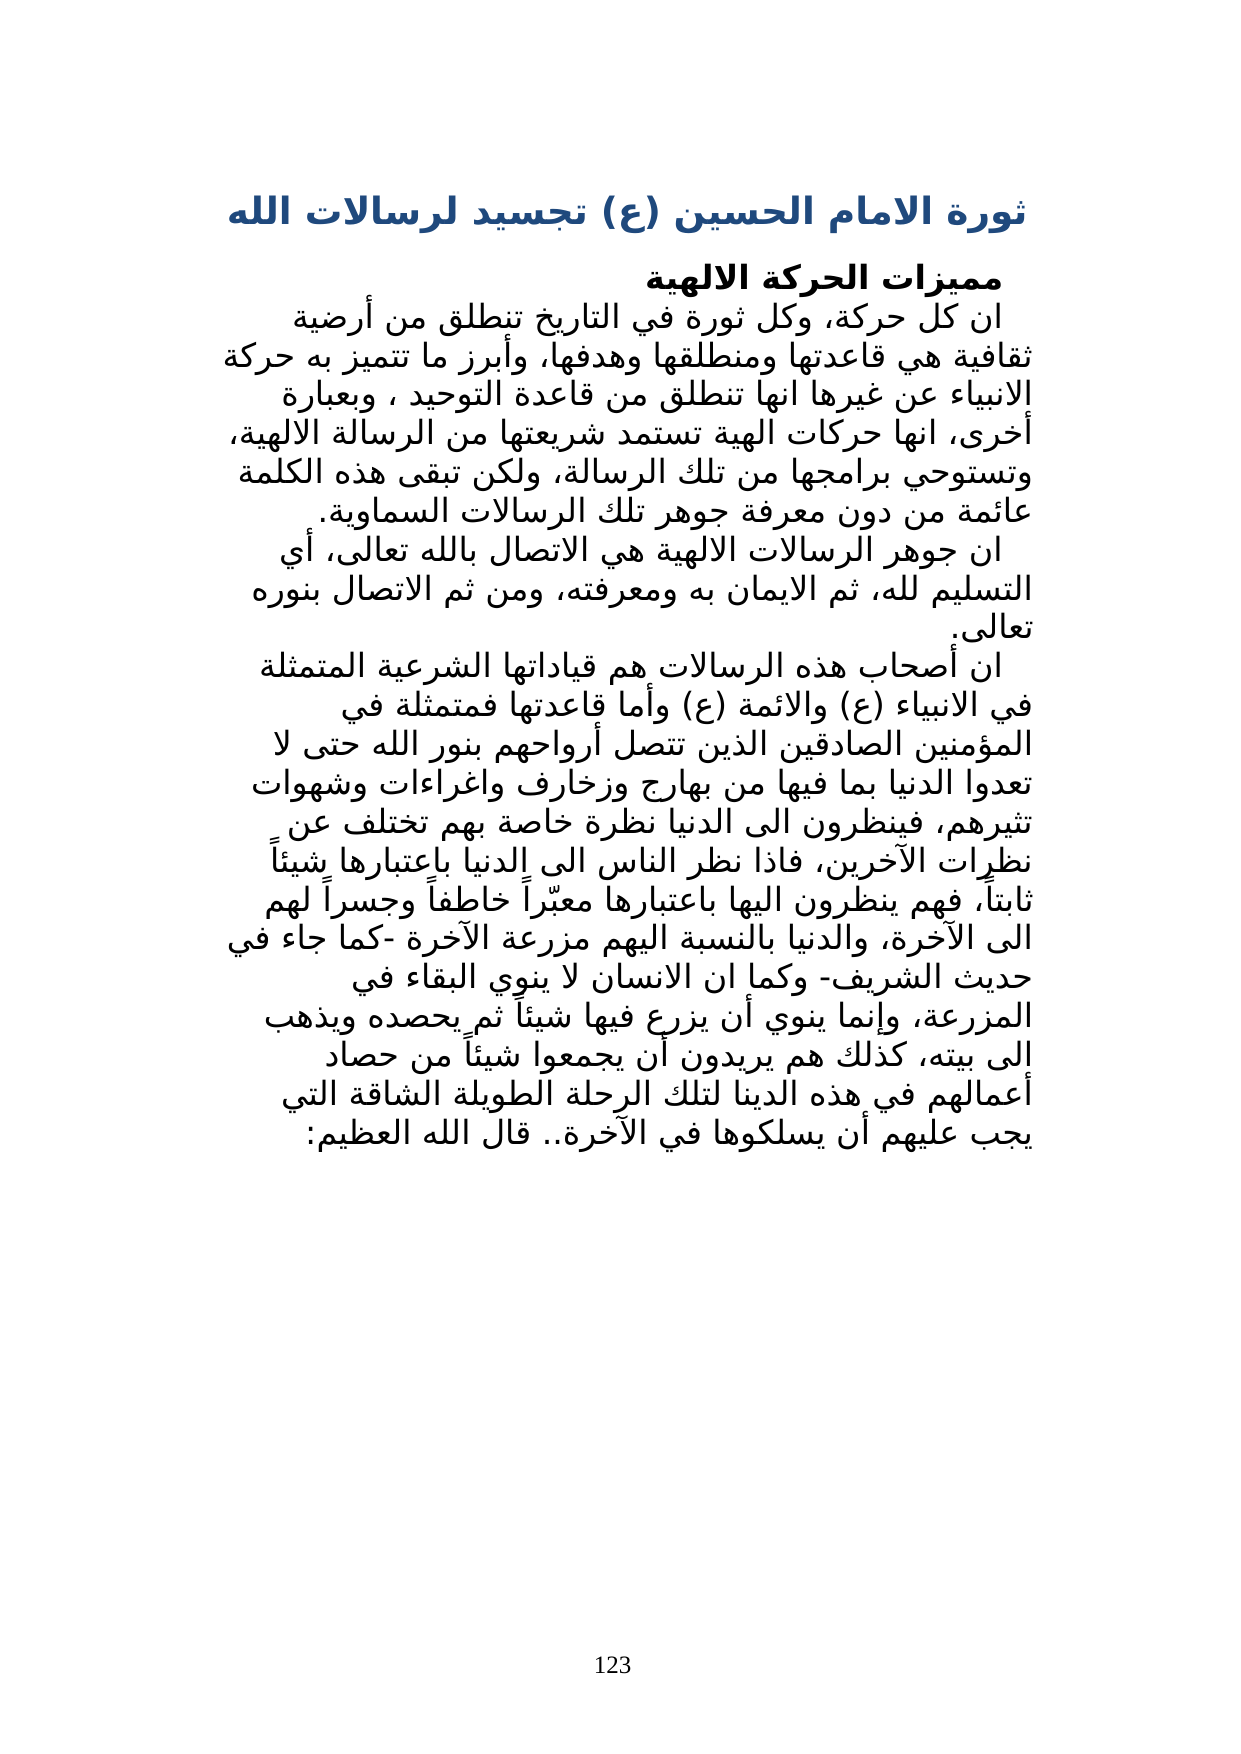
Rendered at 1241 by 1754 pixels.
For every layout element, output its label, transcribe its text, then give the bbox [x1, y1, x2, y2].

text ان أصحاب هذه الرسالات هم قياداتها الشرعية المتمثلة في الانبياء (ع) والائمة (ع) وأما قاعدتها فمتمثلة في المؤمنين الصادقين الذين تتصل أرواحهم بنور الله حتى لا تعدوا الدنيا بما فيها من بهارج وزخارف واغراءات وشهوات تثيرهم، فينظرون الى الدنيا نظرة خاصة بهم تختلف عن نظرات الآخرين، فاذا نظر الناس الى الدنيا باعتبارها شيئاً ثابتاً، فهم ينظرون اليها باعتبارها معبّراً خاطفاً وجسراً لهم الى الآخرة، والدنيا بالنسبة اليهم مزرعة الآخرة -كما جاء في حديث الشريف- وكما ان الانسان لا ينوي البقاء في المزرعة، وإنما ينوي أن يزرع فيها شيئاً ثم يحصده ويذهب الى بيته، كذلك هم يريدون أن يجمعوا شيئاً من حصاد أعمالهم في هذه الدينا لتلك الرحلة الطويلة الشاقة التي يجب عليهم أن يسلكوها في الآخرة.. قال الله العظيم: [222, 647, 1033, 1152]
text مميزات الحركة الالهية [222, 258, 1033, 297]
subtitle ثورة الامام الحسين (ع) تجسيد لرسالات الله [222, 190, 1033, 233]
text ان جوهر الرسالات الالهية هي الاتصال بالله تعالى، أي التسليم لله، ثم الايمان به ومعرفته، ومن ثم الاتصال بنوره تعالى. [222, 530, 1033, 647]
text ان كل حركة، وكل ثورة في التاريخ تنطلق من أرضية ثقافية هي قاعدتها ومنطلقها وهدفها، وأبرز ما تتميز به حركة الانبياء عن غيرها انها تنطلق من قاعدة التوحيد ، وبعبارة أخرى، انها حركات الهية تستمد شريعتها من الرسالة الالهية، وتستوحي برامجها من تلك الرسالة، ولكن تبقى هذه الكلمة عائمة من دون معرفة جوهر تلك الرسالات السماوية. [222, 297, 1033, 530]
